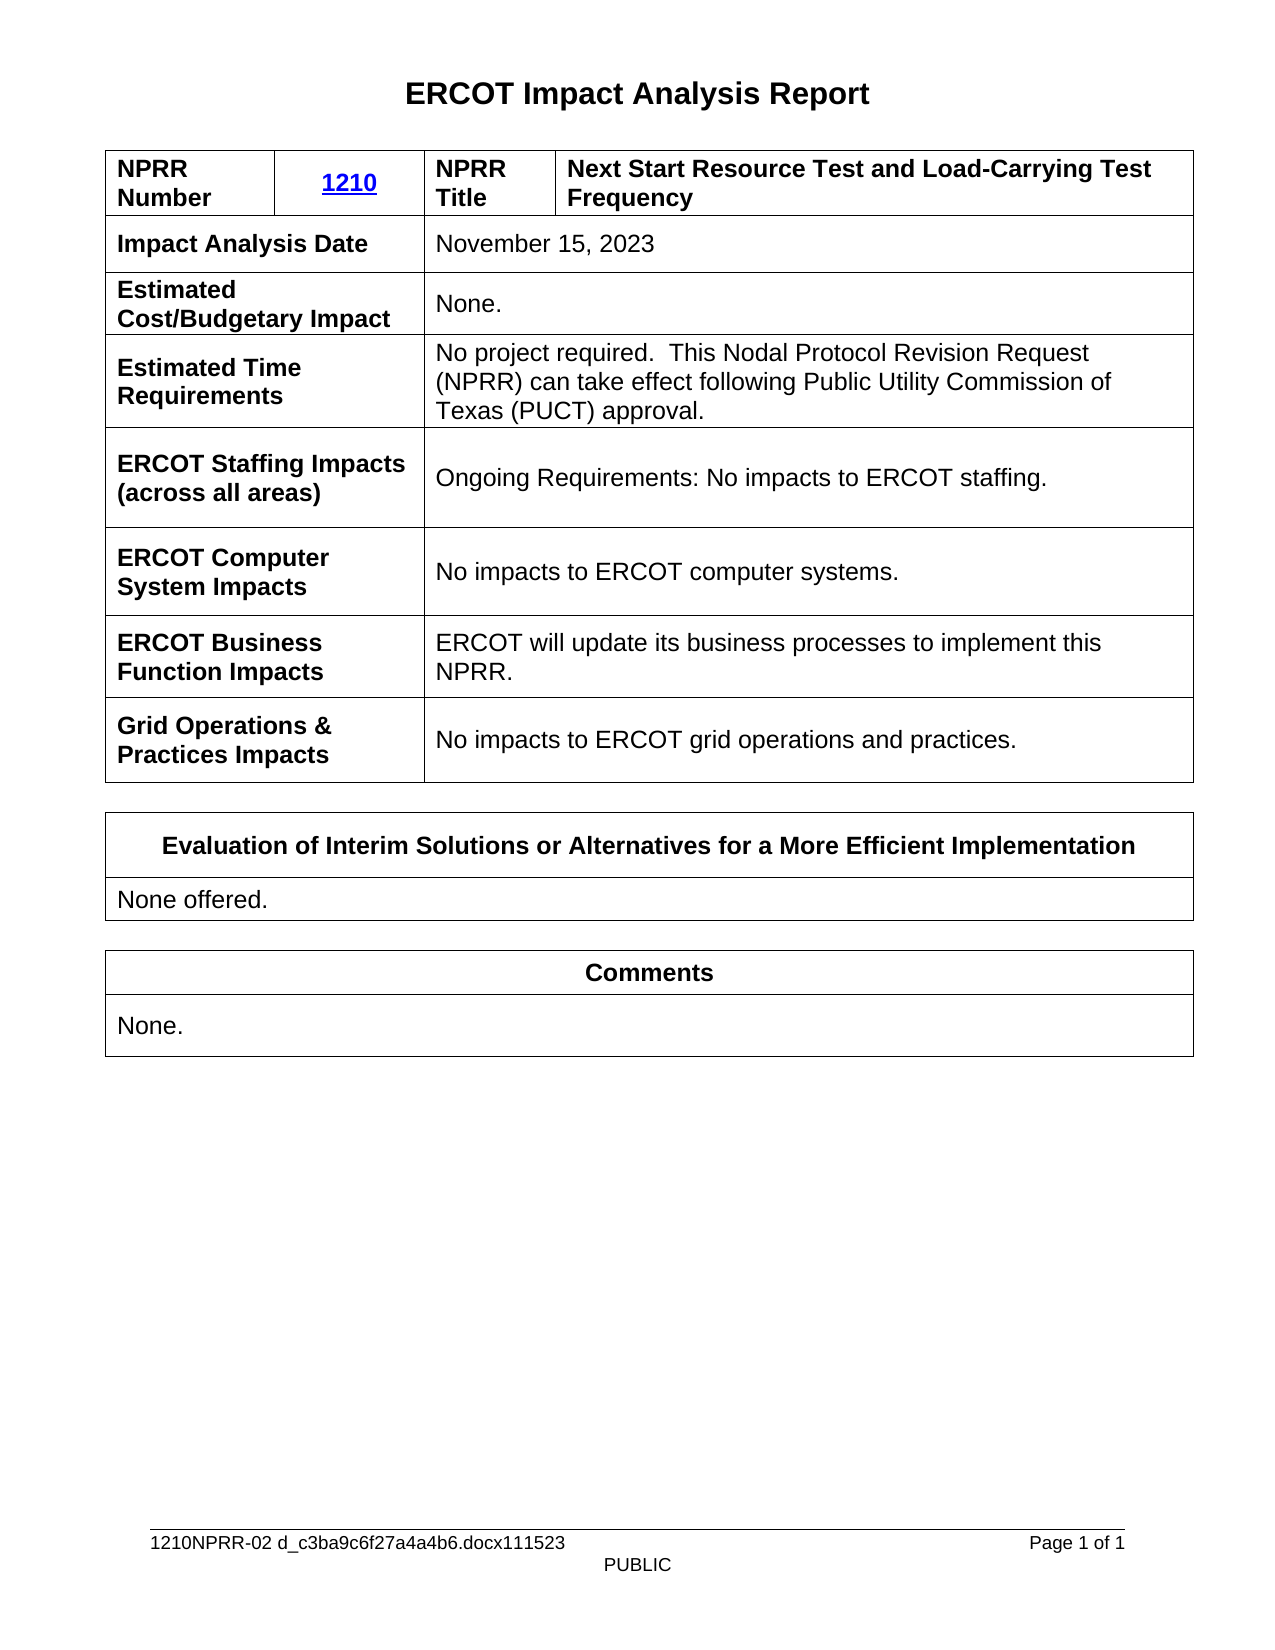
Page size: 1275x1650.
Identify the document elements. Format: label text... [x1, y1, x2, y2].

table_header 1210 [275, 151, 424, 214]
table_header Evaluation of Interim Solutions or Alternatives for a More Efficient Implementation [106, 813, 1193, 877]
table_header Next Start Resource Test and Load-Carrying Test Frequency [556, 151, 1193, 214]
table_header NPRR Title [425, 151, 555, 214]
table_cell None. [106, 995, 1193, 1056]
table_cell No project required. This Nodal Protocol Revision Request (NPRR) can take effect following Public Utility Commission of Texas (PUCT) approval. [425, 335, 1193, 427]
table_cell Estimated Time Requirements [106, 335, 424, 427]
table_cell Estimated Cost/Budgetary Impact [106, 273, 424, 334]
table_cell ERCOT will update its business processes to implement this NPRR. [425, 616, 1193, 697]
table_cell Ongoing Requirements: No impacts to ERCOT staffing. [425, 428, 1193, 527]
table_cell None. [425, 273, 1193, 334]
table_cell No impacts to ERCOT grid operations and practices. [425, 698, 1193, 782]
table_header NPRR Number [106, 151, 274, 214]
table_cell ERCOT Computer System Impacts [106, 528, 424, 615]
table_cell None offered. [106, 878, 1193, 920]
table_cell ERCOT Staffing Impacts (across all areas) [106, 428, 424, 527]
table_cell Impact Analysis Date [106, 216, 424, 272]
table_cell No impacts to ERCOT computer systems. [425, 528, 1193, 615]
table_cell November 15, 2023 [425, 216, 1193, 272]
table_header Comments [106, 951, 1193, 994]
table_cell ERCOT Business Function Impacts [106, 616, 424, 697]
table_cell Grid Operations & Practices Impacts [106, 698, 424, 782]
